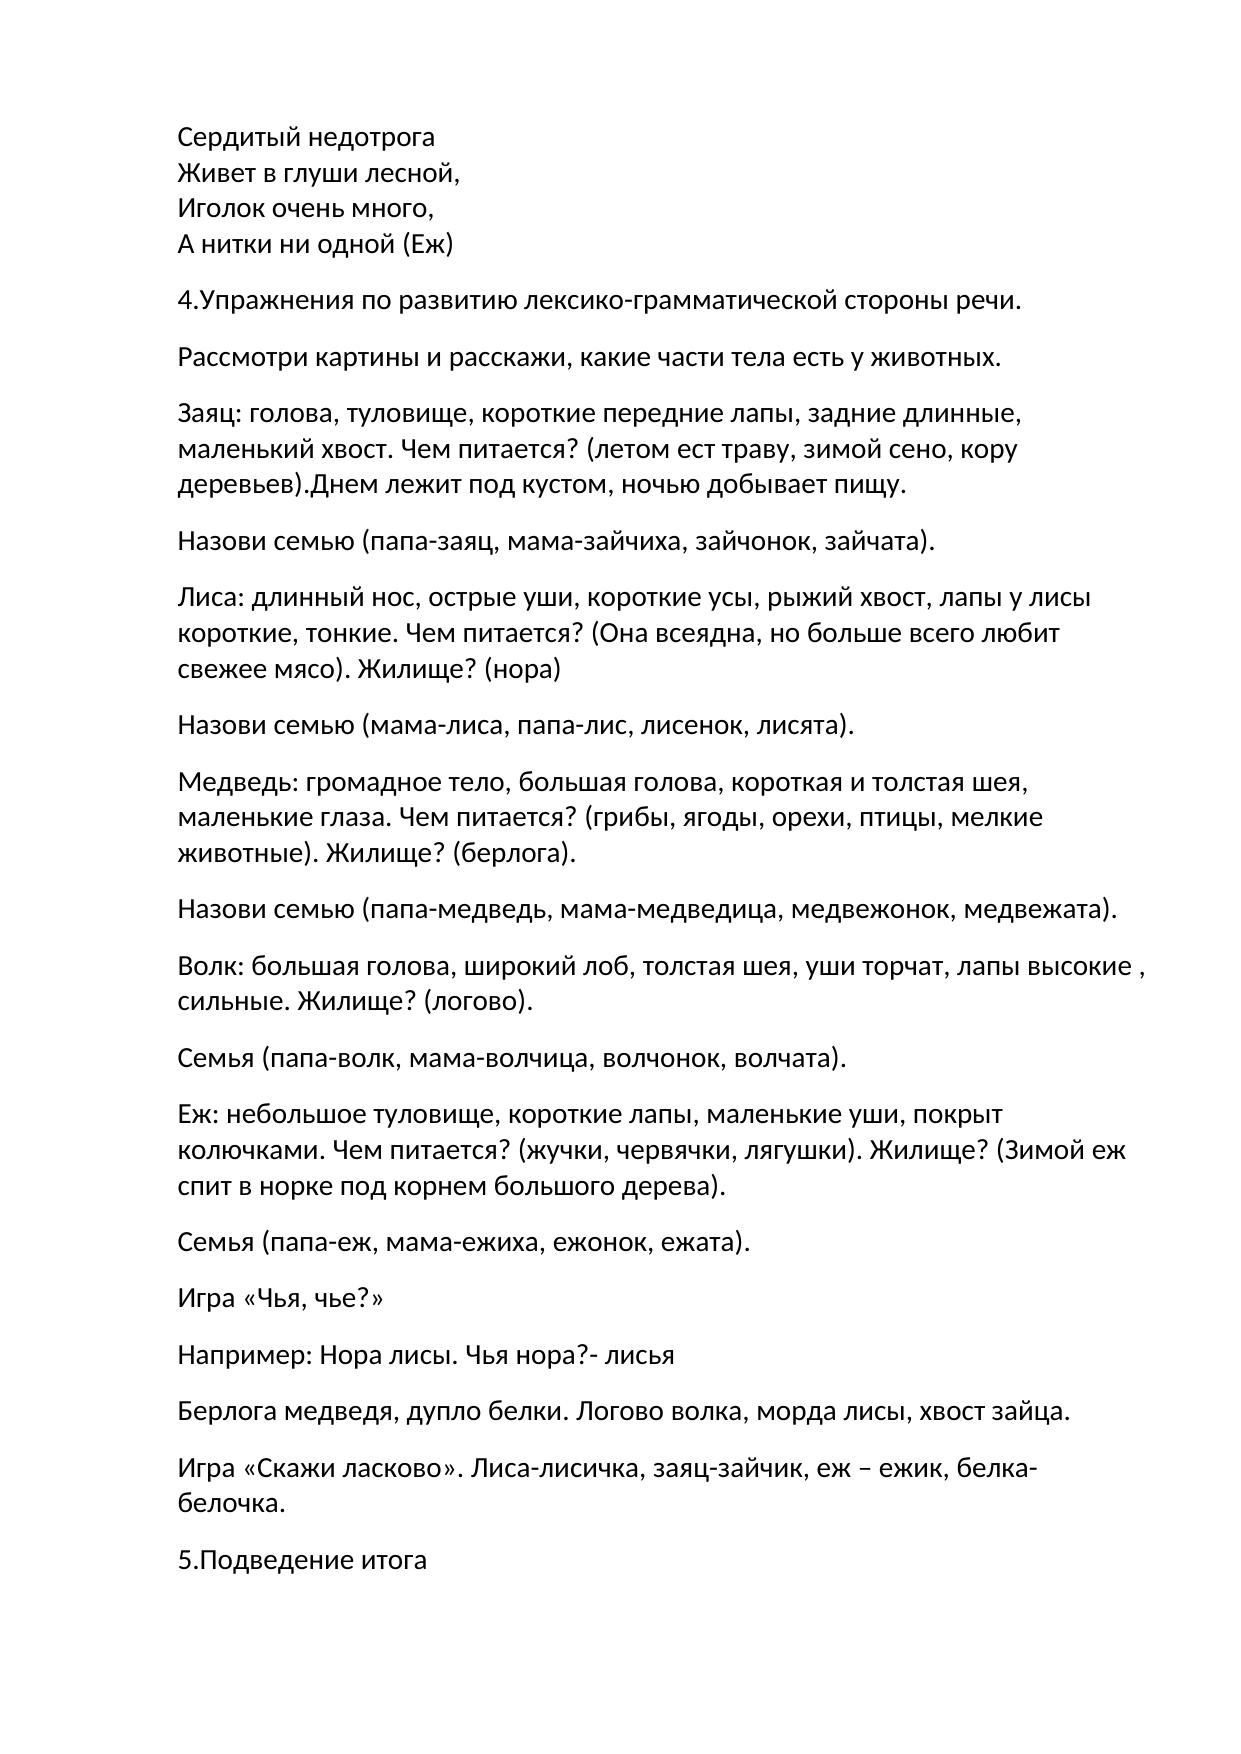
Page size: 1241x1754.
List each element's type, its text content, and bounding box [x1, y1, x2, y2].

text Назови семью (мама-лиса, папа-лис, лисенок, лисята). [177, 706, 1152, 742]
text А нитки ни одной (Еж) [177, 225, 1152, 261]
text Иголок очень много, [177, 189, 1152, 225]
text Игра «Чья, чье?» [177, 1279, 1152, 1315]
text Например: Нора лисы. Чья нора?- лисья [177, 1336, 1152, 1372]
text Сердитый недотрога [177, 118, 1152, 154]
text Медведь: громадное тело, большая голова, короткая и толстая шея, маленькие глаза. Чем питается? (грибы, ягоды, орехи, птицы, мелкие животные). Жилище? (берлога). [177, 763, 1152, 869]
text Лиса: длинный нос, острые уши, короткие усы, рыжий хвост, лапы у лисы короткие, тонкие. Чем питается? (Она всеядна, но больше всего любит свежее мясо). Жилище? (нора) [177, 578, 1152, 685]
text Заяц: голова, туловище, короткие передние лапы, задние длинные, маленький хвост. Чем питается? (летом ест траву, зимой сено, кору деревьев).Днем лежит под кустом, ночью добывает пищу. [177, 394, 1152, 501]
text Игра «Скажи ласково». Лиса-лисичка, заяц-зайчик, еж – ежик, белка- белочка. [177, 1449, 1152, 1520]
text Берлога медведя, дупло белки. Логово волка, морда лисы, хвост зайца. [177, 1392, 1152, 1428]
text Назови семью (папа-медведь, мама-медведица, медвежонок, медвежата). [177, 890, 1152, 926]
text Живет в глуши лесной, [177, 154, 1152, 189]
text Волк: большая голова, широкий лоб, толстая шея, уши торчат, лапы высокие , сильные. Жилище? (логово). [177, 947, 1152, 1018]
text Рассмотри картины и расскажи, какие части тела есть у животных. [177, 338, 1152, 373]
text Семья (папа-волк, мама-волчица, волчонок, волчата). [177, 1039, 1152, 1074]
text Семья (папа-еж, мама-ежиха, ежонок, ежата). [177, 1223, 1152, 1259]
text Назови семью (папа-заяц, мама-зайчиха, зайчонок, зайчата). [177, 522, 1152, 558]
text 5.Подведение итога [177, 1541, 1152, 1577]
text Еж: небольшое туловище, короткие лапы, маленькие уши, покрыт колючками. Чем питается? (жучки, червячки, лягушки). Жилище? (Зимой еж спит в норке под корнем большого дерева). [177, 1095, 1152, 1202]
text 4.Упражнения по развитию лексико-грамматической стороны речи. [177, 281, 1152, 317]
